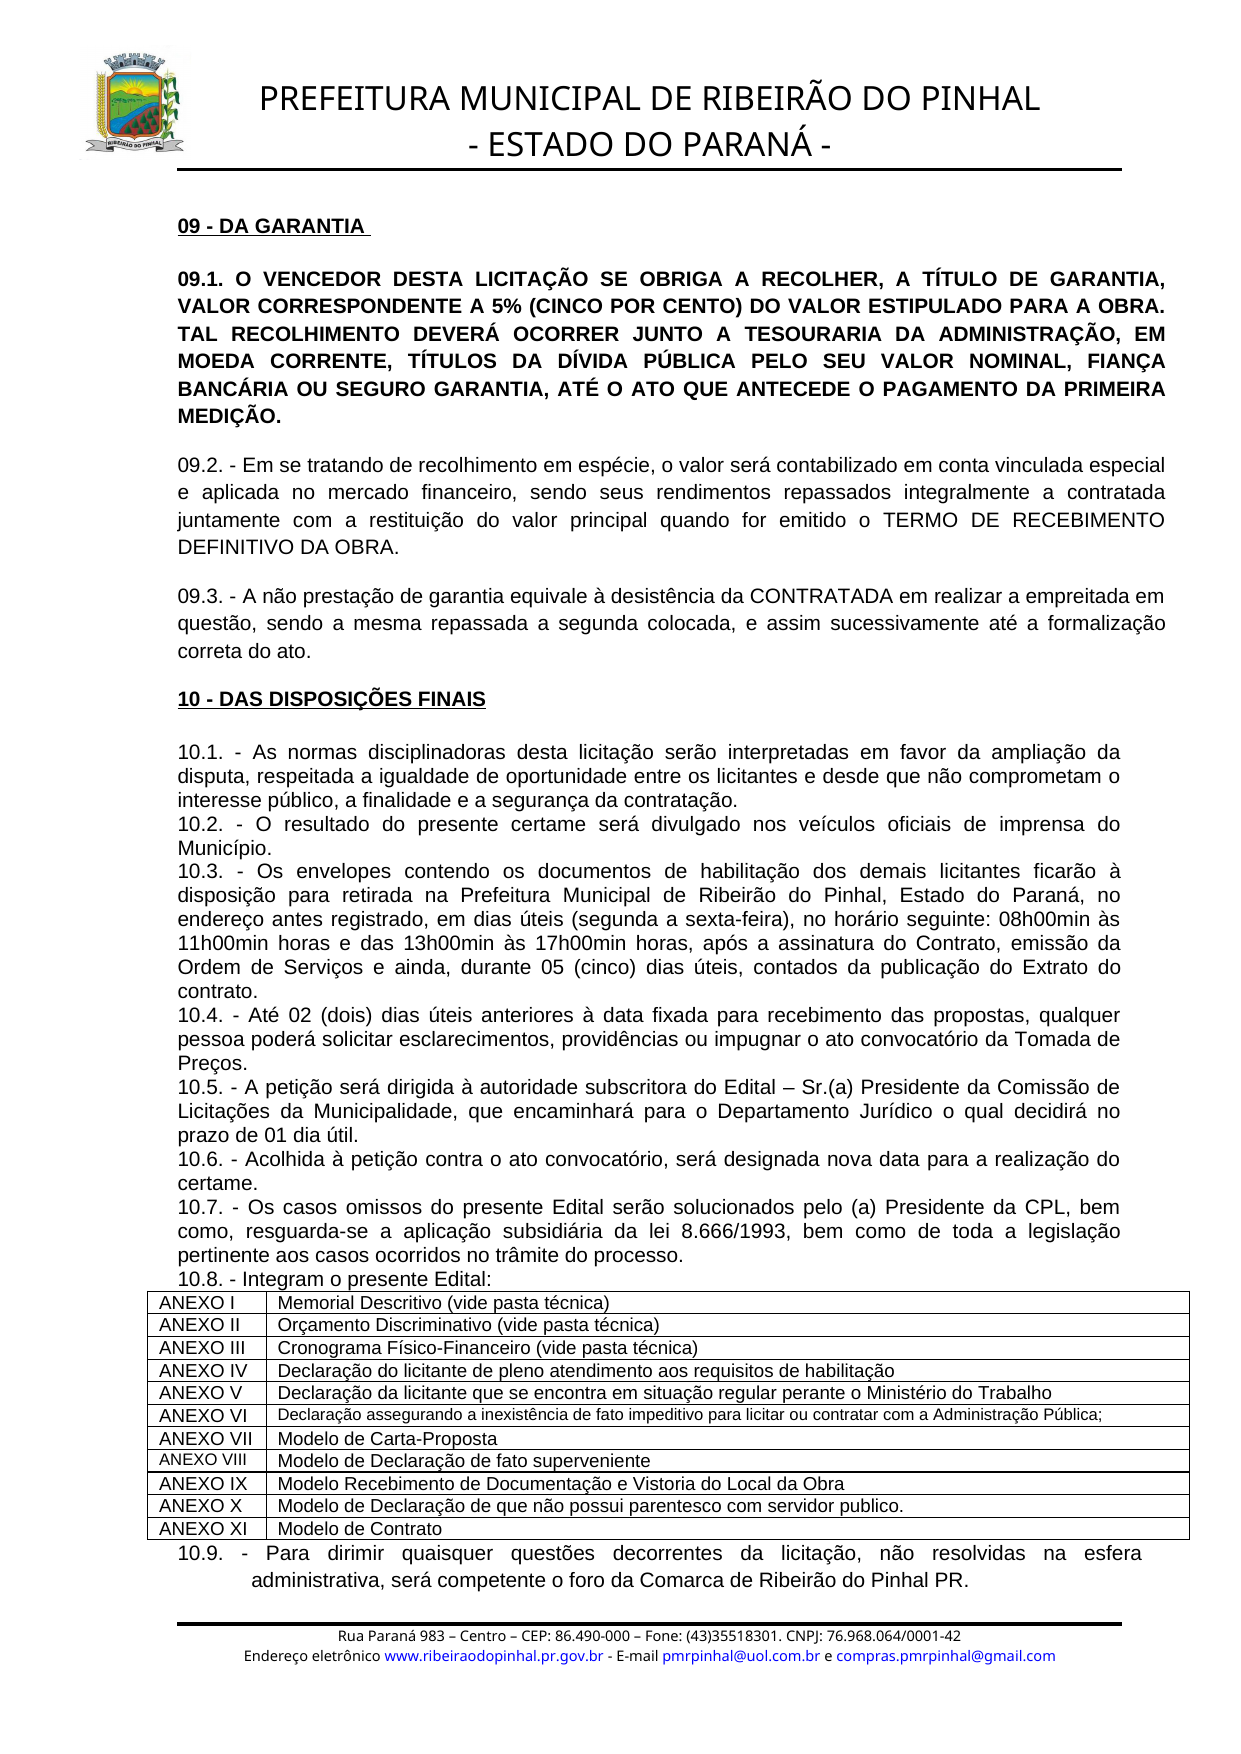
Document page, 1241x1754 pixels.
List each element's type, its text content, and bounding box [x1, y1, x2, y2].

table_cell Modelo de Contrato [267, 1518, 1189, 1539]
table_cell Orçamento Discriminativo (vide pasta técnica) [267, 1314, 1189, 1336]
table_cell Cronograma Físico-Financeiro (vide pasta técnica) [267, 1337, 1189, 1358]
table_cell ANEXO VII [148, 1427, 266, 1449]
table_cell ANEXO IV [148, 1360, 266, 1381]
table_cell Modelo Recebimento de Documentação e Vistoria do Local da Obra [267, 1473, 1189, 1494]
text 10.6. - Acolhida à petição contra o ato convocatório, será designada nova data para a realização do certame. [177, 1147, 1122, 1195]
table_cell Modelo de Declaração de fato superveniente [267, 1450, 1189, 1471]
table_cell ANEXO IX [148, 1473, 266, 1494]
table_cell ANEXO XI [148, 1518, 266, 1539]
table_cell ANEXO VI [148, 1405, 266, 1426]
text 10.3. - Os envelopes contendo os documentos de habilitação dos demais licitantes ficarão à disposição para retirada na Prefeitura Municipal de Ribeirão do Pinhal, Estado do Paraná, no endereço antes registrado, em dias úteis (segunda a sexta-feira), no horário seguinte: 08h00min às 11h00min horas e das 13h00min às 17h00min horas, após a assinatura do Contrato, emissão da Ordem de Serviços e ainda, durante 05 (cinco) dias úteis, contados da publicação do Extrato do contrato. [177, 859, 1122, 1003]
table_cell Modelo de Declaração de que não possui parentesco com servidor publico. [267, 1495, 1189, 1517]
table_cell Declaração assegurando a inexistência de fato impeditivo para licitar ou contratar com a Administração Pública; [267, 1405, 1189, 1426]
text 10.2. - O resultado do presente certame será divulgado nos veículos oficiais de imprensa do Município. [177, 811, 1122, 859]
text 10.7. - Os casos omissos do presente Edital serão solucionados pelo (a) Presidente da CPL, bem como, resguarda-se a aplicação subsidiária da lei 8.666/1993, bem como de toda a legislação pertinente aos casos ocorridos no trâmite do processo. [177, 1195, 1122, 1267]
text 09.1. O VENCEDOR DESTA LICITAÇÃO SE OBRIGA A RECOLHER, A TÍTULO DE GARANTIA, VALOR CORRESPONDENTE A 5% (CINCO POR CENTO) DO VALOR ESTIPULADO PARA A OBRA. TAL RECOLHIMENTO DEVERÁ OCORRER JUNTO A TESOURARIA DA ADMINISTRAÇÃO, EM MOEDA CORRENTE, TÍTULOS DA DÍVIDA PÚBLICA PELO SEU VALOR NOMINAL, FIANÇA BANCÁRIA OU SEGURO GARANTIA, ATÉ O ATO QUE ANTECEDE O PAGAMENTO DA PRIMEIRA MEDIÇÃO. [177, 267, 1167, 428]
table_header ANEXO I [148, 1292, 266, 1313]
text 09.2. - Em se tratando de recolhimento em espécie, o valor será contabilizado em conta vinculada especial e aplicada no mercado financeiro, sendo seus rendimentos repassados integralmente a contratada juntamente com a restituição do valor principal quando for emitido o TERMO DE RECEBIMENTO DEFINITIVO DA OBRA. [177, 453, 1167, 559]
subtitle 09 - DA GARANTIA [177, 214, 1161, 238]
text 10.9. - Para dirimir quaisquer questões decorrentes da licitação, não resolvidas na esfera administrativa, será competente o foro da Comarca de Ribeirão do Pinhal PR. [177, 1540, 1161, 1592]
table_header Memorial Descritivo (vide pasta técnica) [267, 1292, 1189, 1313]
subtitle 10 - DAS DISPOSIÇÕES FINAIS [177, 687, 1161, 711]
table_cell ANEXO VIII [148, 1450, 266, 1471]
text 10.1. - As normas disciplinadoras desta licitação serão interpretadas em favor da ampliação da disputa, respeitada a igualdade de oportunidade entre os licitantes e desde que não comprometam o interesse público, a finalidade e a segurança da contratação. [177, 739, 1122, 811]
text 10.5. - A petição será dirigida à autoridade subscritora do Edital – Sr.(a) Presidente da Comissão de Licitações da Municipalidade, que encaminhará para o Departamento Jurídico o qual decidirá no prazo de 01 dia útil. [177, 1075, 1122, 1147]
table_cell ANEXO II [148, 1314, 266, 1336]
table_cell ANEXO V [148, 1382, 266, 1404]
text 10.4. - Até 02 (dois) dias úteis anteriores à data fixada para recebimento das propostas, qualquer pessoa poderá solicitar esclarecimentos, providências ou impugnar o ato convocatório da Tomada de Preços. [177, 1003, 1122, 1075]
table_cell Declaração da licitante que se encontra em situação regular perante o Ministério do Trabalho [267, 1382, 1189, 1404]
table_cell ANEXO III [148, 1337, 266, 1358]
text 10.8. - Integram o presente Edital: [177, 1267, 1122, 1291]
table_cell Modelo de Carta-Proposta [267, 1427, 1189, 1449]
picture [79, 45, 192, 160]
table_cell Declaração do licitante de pleno atendimento aos requisitos de habilitação [267, 1360, 1189, 1381]
text 09.3. - A não prestação de garantia equivale à desistência da CONTRATADA em realizar a empreitada em questão, sendo a mesma repassada a segunda colocada, e assim sucessivamente até a formalização correta do ato. [177, 583, 1167, 662]
table_cell ANEXO X [148, 1495, 266, 1517]
